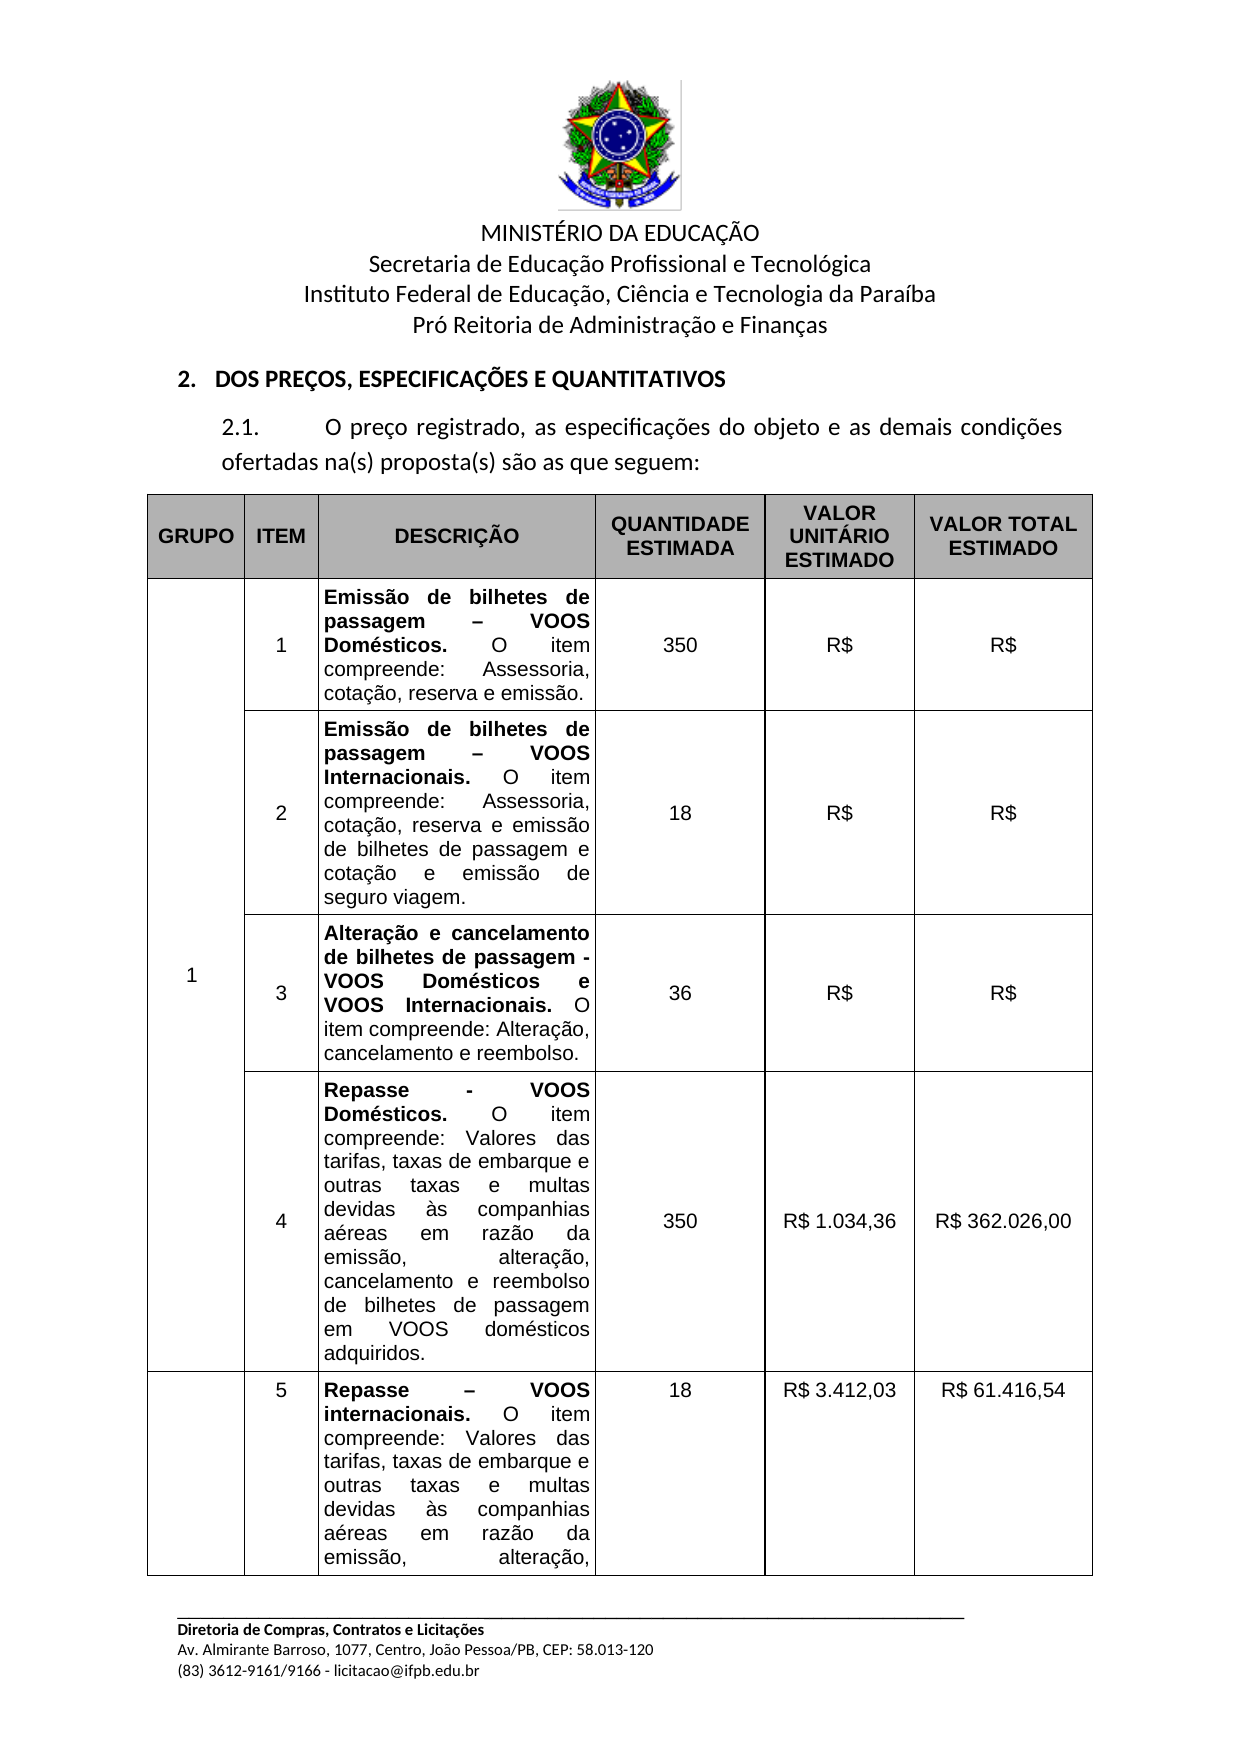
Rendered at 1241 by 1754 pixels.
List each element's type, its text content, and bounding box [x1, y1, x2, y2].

table_header VALOR TOTAL ESTIMADO [915, 495, 1092, 578]
table_cell 3 [245, 915, 318, 1071]
table_cell R$ 61.416,54 [915, 1372, 1092, 1575]
table_cell Emissão de bilhetes de passagem – VOOS Domésticos. O item compreende: Assessoria, cotação, reserva e emissão. [319, 579, 595, 710]
table_cell R$ 1.034,36 [766, 1072, 914, 1371]
table_cell 18 [596, 711, 764, 914]
table_cell Repasse - VOOS Domésticos. O item compreende: Valores das tarifas, taxas de embarque e outras taxas e multas devidas às companhias aéreas em razão da emissão, alteração, cancelamento e reembolso de bilhetes de passagem em VOOS domésticos adquiridos. [319, 1072, 595, 1371]
table_cell 36 [596, 915, 764, 1071]
list O preço registrado, as especificações do objeto e as demais condições ofertadas na(s) proposta(s) são as que seguem: [221, 411, 1063, 477]
text DOS PREÇOS, ESPECIFICAÇÕES E QUANTITATIVOS [177, 363, 1063, 394]
table_cell 18 [596, 1372, 764, 1575]
table_cell 1 [148, 579, 244, 1371]
table_cell 350 [596, 1072, 764, 1371]
table_cell 2 [245, 711, 318, 914]
table_cell R$ [766, 915, 914, 1071]
table_cell 1 [245, 579, 318, 710]
table_cell Alteração e cancelamento de bilhetes de passagem - VOOS Domésticos e VOOS Internacionais. O item compreende: Alteração, cancelamento e reembolso. [319, 915, 595, 1071]
table_cell R$ [915, 711, 1092, 914]
table_cell R$ [766, 711, 914, 914]
table_cell R$ 3.412,03 [766, 1372, 914, 1575]
table_cell 4 [245, 1072, 318, 1371]
table_cell R$ [915, 915, 1092, 1071]
table_cell R$ [915, 579, 1092, 710]
table_cell 5 [245, 1372, 318, 1575]
table_cell R$ [766, 579, 914, 710]
picture [558, 80, 683, 212]
table_header DESCRIÇÃO [319, 495, 595, 578]
table_cell [148, 1372, 244, 1575]
table_header ITEM [245, 495, 318, 578]
table_header GRUPO [148, 495, 244, 578]
table_cell R$ 362.026,00 [915, 1072, 1092, 1371]
table_header VALOR UNITÁRIO ESTIMADO [766, 495, 914, 578]
table_header QUANTIDADE ESTIMADA [596, 495, 764, 578]
table_cell 350 [596, 579, 764, 710]
table_cell Emissão de bilhetes de passagem – VOOS Internacionais. O item compreende: Assessoria, cotação, reserva e emissão de bilhetes de passagem e cotação e emissão de seguro viagem. [319, 711, 595, 914]
